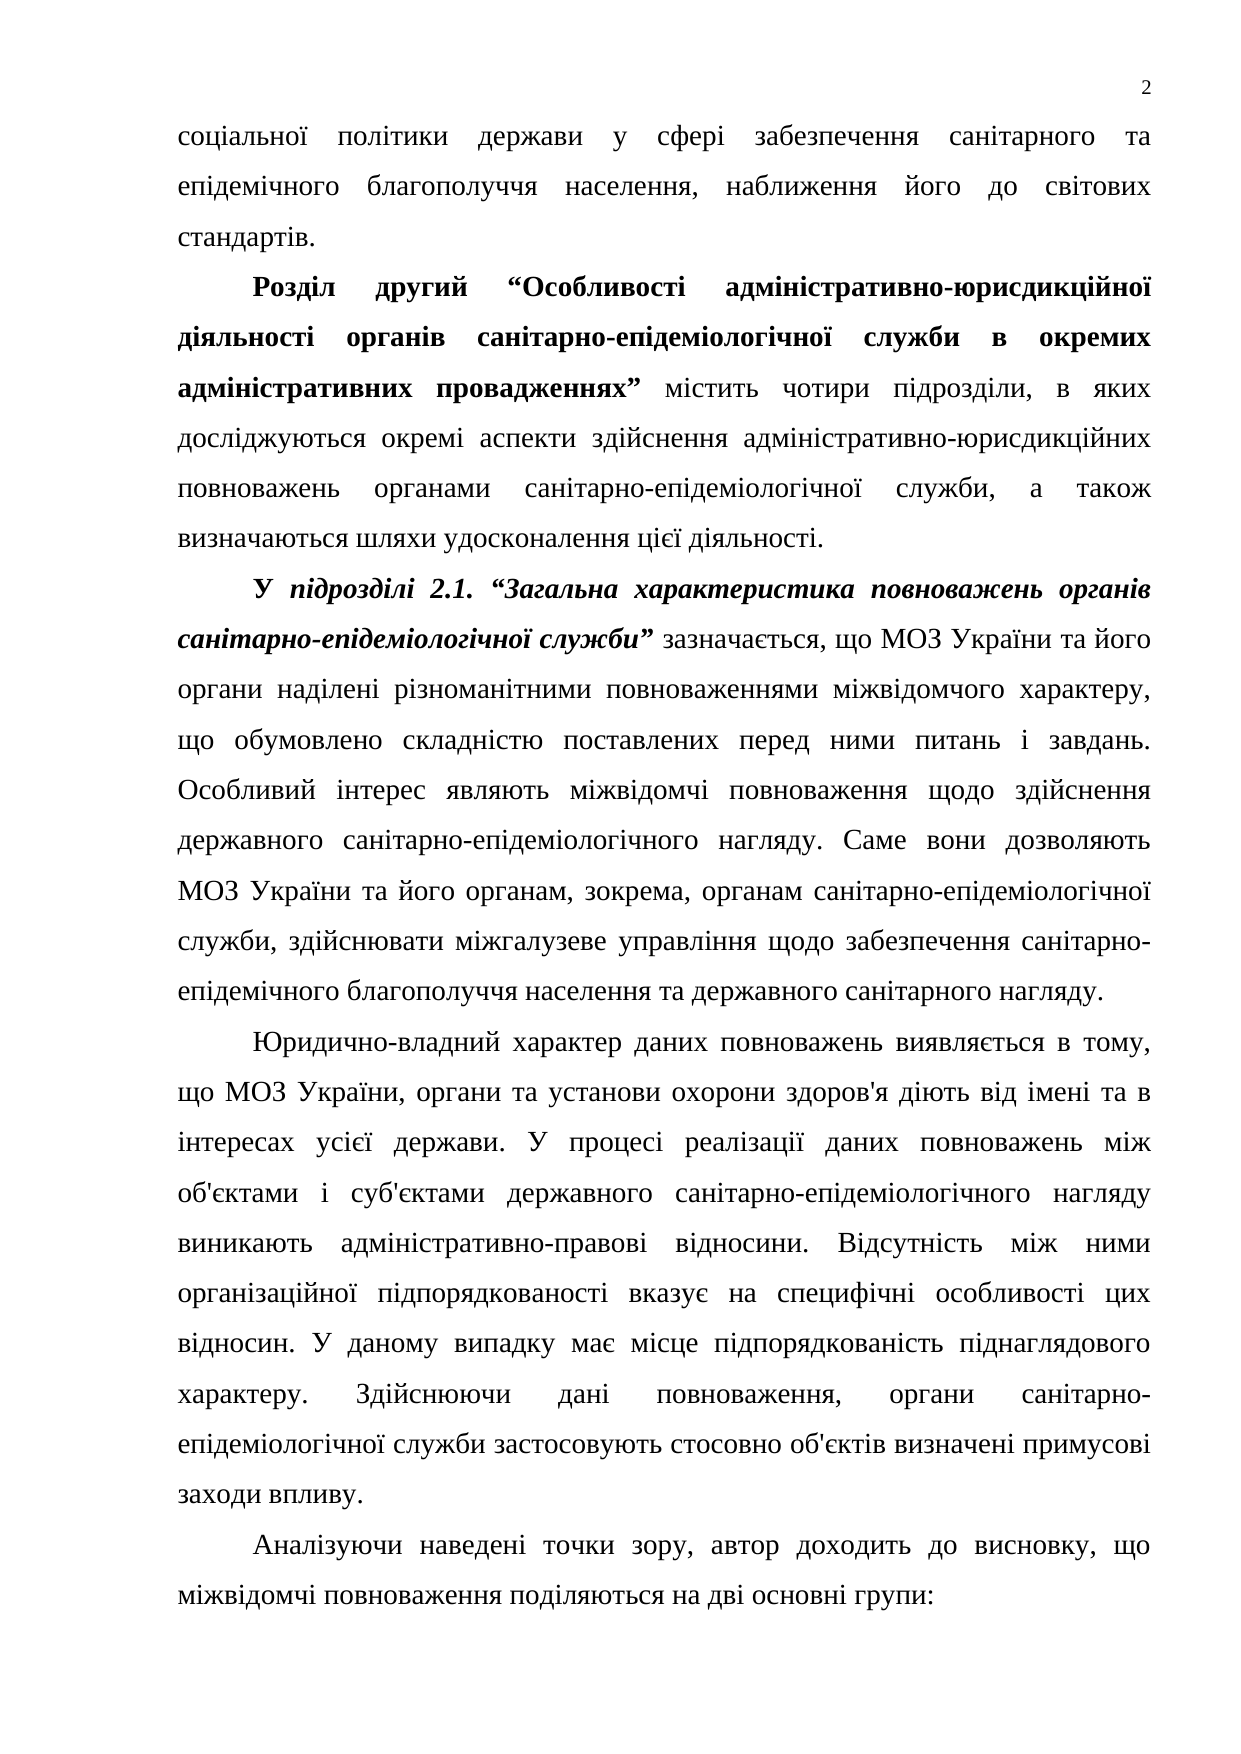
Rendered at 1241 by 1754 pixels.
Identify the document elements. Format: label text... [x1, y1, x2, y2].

text Аналізуючи наведені точки зору, автор доходить до висновку, що міжвідомчі повноваження поділяються на дві основні групи: [177, 1527, 1152, 1611]
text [177, 118, 1152, 252]
text Юридично-владний характер даних повноважень виявляється в тому, що МОЗ України, органи та установи охорони здоров'я діють від імені та в інтересах усієї держави. У процесі реалізації даних повноважень між об'єктами і суб'єктами державного санітарно-епідеміологічного нагляду виникають адміністративно-правові відносини. Відсутність між ними організаційної підпорядкованості вказує на специфічні особливості цих відносин. У даному випадку має місце підпорядкованість піднаглядового характеру. Здійснюючи дані повноваження, органи санітарно-епідеміологічної служби застосовують стосовно об'єктів визначені примусові заходи впливу. [177, 1024, 1152, 1510]
text У підрозділі 2.1. “Загальна характеристика повноважень органів санітарно-епідеміологічної служби” зазначається, що МОЗ України та його органи наділені різноманітними повноваженнями міжвідомчого характеру, що обумовлено складністю поставлених перед ними питань і завдань. Особливий інтерес являють міжвідомчі повноваження щодо здійснення державного санітарно-епідеміологічного нагляду. Саме вони дозволяють МОЗ України та його органам, зокрема, органам санітарно-епідеміологічної служби, здійснювати міжгалузеве управління щодо забезпечення санітарно-епідемічного благополуччя населення та державного санітарного нагляду. [177, 571, 1152, 1007]
text Розділ другий “Особливості адміністративно-юрисдикційної діяльності органів санітарно-епідеміологічної служби в окремих адміністративних провадженнях” містить чотири підрозділи, в яких досліджуються окремі аспекти здійснення адміністративно-юрисдикційних повноважень органами санітарно-епідеміологічної служби, а також визначаються шляхи удосконалення цієї діяльності. [177, 269, 1152, 554]
